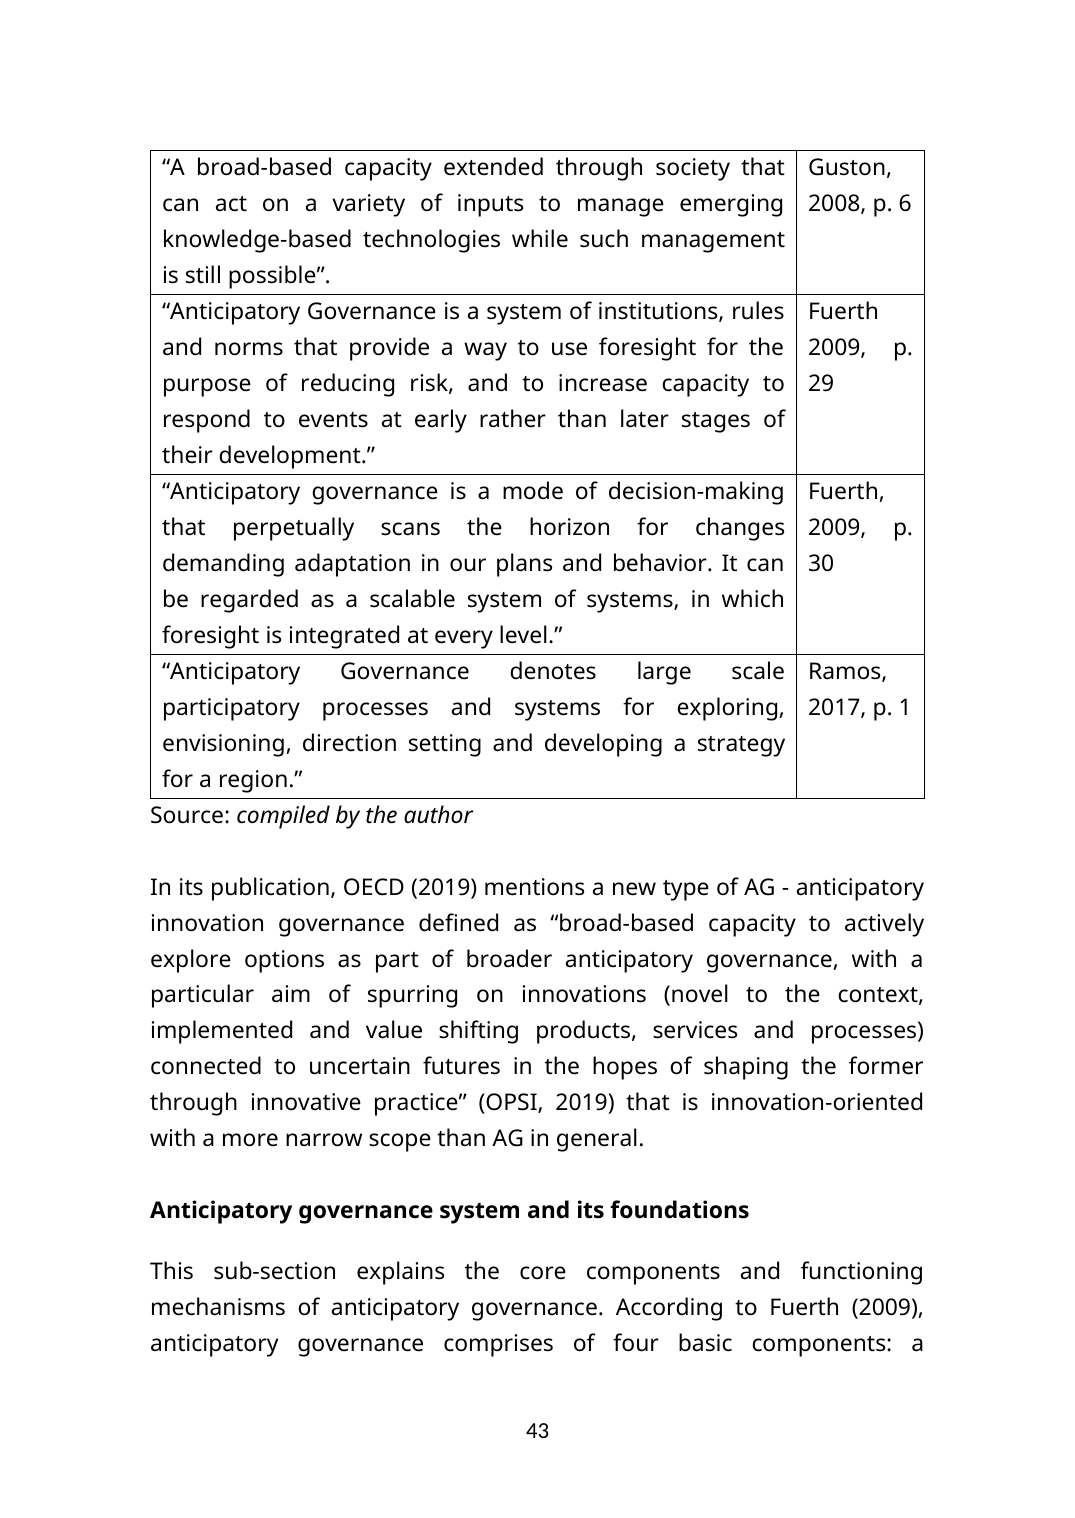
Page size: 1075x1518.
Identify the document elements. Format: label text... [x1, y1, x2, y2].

table_cell Guston, 2008, p. 6 [797, 151, 924, 294]
table_cell Ramos, 2017, p. 1 [797, 655, 924, 798]
subtitle Anticipatory governance system and its foundations [150, 1194, 925, 1225]
table_cell “Anticipatory Governance denotes large scale participatory processes and systems for exploring, envisioning, direction setting and developing a strategy for a region.” [151, 655, 796, 798]
text In its publication, OECD (2019) mentions a new type of AG - anticipatory innovation governance defined as “broad-based capacity to actively explore options as part of broader anticipatory governance, with a particular aim of spurring on innovations (novel to the context, implemented and value shifting products, services and processes) connected to uncertain futures in the hopes of shaping the former through innovative practice” (OPSI, 2019) that is innovation-oriented with a more narrow scope than AG in general. [150, 871, 925, 1153]
table_cell “Anticipatory Governance is a system of institutions, rules and norms that provide a way to use foresight for the purpose of reducing risk, and to increase capacity to respond to events at early rather than later stages of their development.” [151, 295, 796, 474]
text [150, 1255, 925, 1358]
table_cell Fuerth 2009, p. 29 [797, 295, 924, 474]
text Source: compiled by the author [150, 799, 925, 830]
table_cell Fuerth, 2009, p. 30 [797, 475, 924, 654]
table_cell “Anticipatory governance is a mode of decision-making that perpetually scans the horizon for changes demanding adaptation in our plans and behavior. It can be regarded as a scalable system of systems, in which foresight is integrated at every level.” [151, 475, 796, 654]
table_cell “A broad-based capacity extended through society that can act on a variety of inputs to manage emerging knowledge-based technologies while such management is still possible”. [151, 151, 796, 294]
